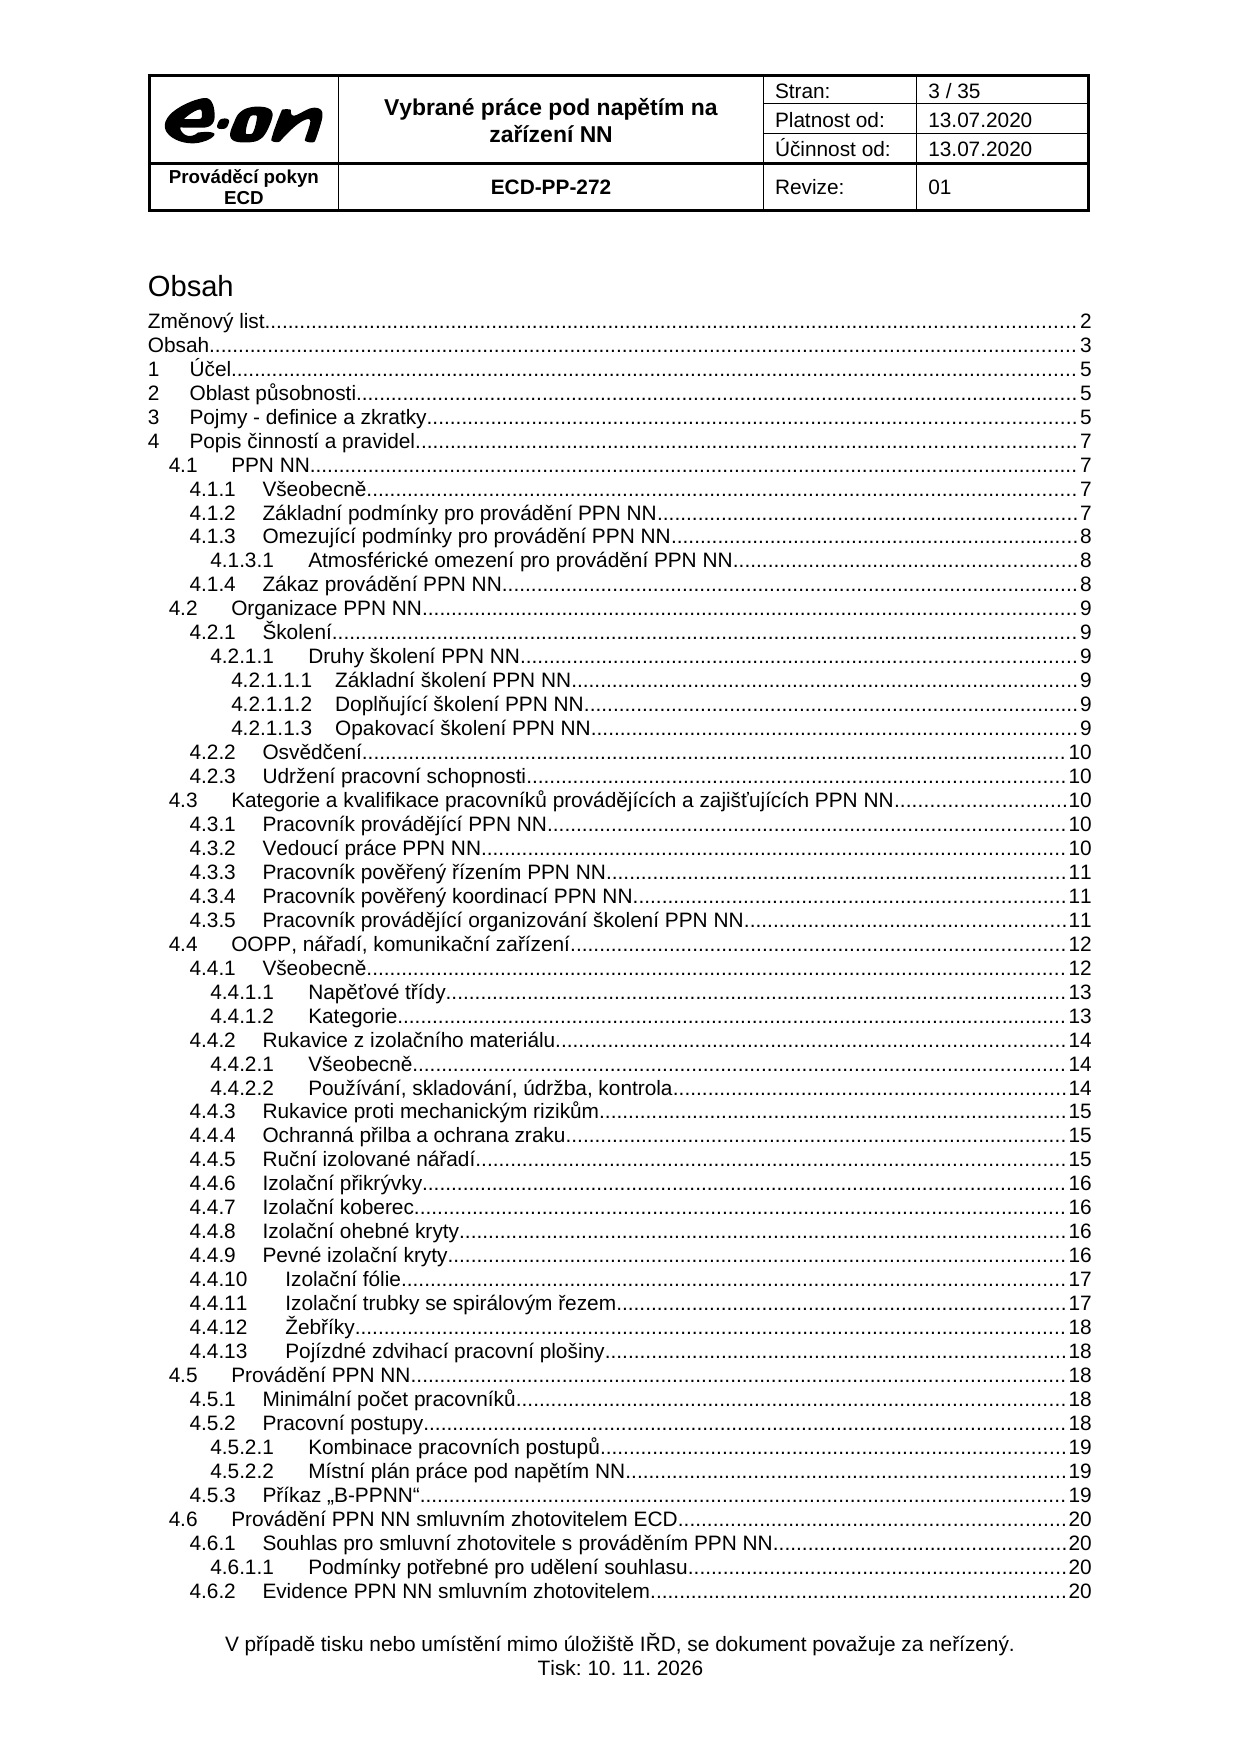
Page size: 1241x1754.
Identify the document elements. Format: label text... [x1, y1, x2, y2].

text 4.4.8 Izolační ohebné kryty 16 [189, 1219, 1092, 1243]
text 4.4.10 Izolační fólie 17 [189, 1267, 1092, 1291]
text 4.2 Organizace PPN NN 9 [168, 596, 1092, 620]
text 4.3 Kategorie a kvalifikace pracovníků provádějících a zajišťujících PPN NN 10 [168, 788, 1092, 812]
text 4.4.12 Žebříky 18 [189, 1315, 1092, 1339]
text 4.1.4 Zákaz provádění PPN NN 8 [189, 572, 1092, 596]
text 4.4.1.2 Kategorie 13 [210, 1003, 1092, 1027]
text Obsah [148, 269, 1092, 302]
text 4.6.2 Evidence PPN NN smluvním zhotovitelem 20 [189, 1578, 1092, 1602]
text 4.4.2.1 Všeobecně 14 [210, 1051, 1092, 1075]
text 4.4.4 Ochranná přilba a ochrana zraku 15 [189, 1123, 1092, 1147]
text 1 Účel 5 [148, 357, 1092, 381]
text 4.2.1.1.2 Doplňující školení PPN NN 9 [231, 692, 1092, 716]
text 4.5.3 Příkaz „B-PPNN“ 19 [189, 1483, 1092, 1507]
text 4.4 OOPP, nářadí, komunikační zařízení 12 [168, 932, 1092, 956]
text 3 Pojmy - definice a zkratky 5 [148, 404, 1092, 428]
text 4.2.1.1.1 Základní školení PPN NN 9 [231, 668, 1092, 692]
text 4.5.2 Pracovní postupy 18 [189, 1411, 1092, 1435]
text 4.4.6 Izolační přikrývky 16 [189, 1171, 1092, 1195]
text 4.2.1 Školení 9 [189, 620, 1092, 644]
text 4.1.2 Základní podmínky pro provádění PPN NN 7 [189, 500, 1092, 524]
text 4.6 Provádění PPN NN smluvním zhotovitelem ECD 20 [168, 1507, 1092, 1531]
text 4.4.2.2 Používání, skladování, údržba, kontrola 14 [210, 1075, 1092, 1099]
text 4.3.4 Pracovník pověřený koordinací PPN NN 11 [189, 884, 1092, 908]
text 4.2.1.1.3 Opakovací školení PPN NN 9 [231, 716, 1092, 740]
text 4.4.13 Pojízdné zdvihací pracovní plošiny 18 [189, 1339, 1092, 1363]
text 4.1.3 Omezující podmínky pro provádění PPN NN 8 [189, 524, 1092, 548]
text 4.4.11 Izolační trubky se spirálovým řezem 17 [189, 1291, 1092, 1315]
text 4.5 Provádění PPN NN 18 [168, 1363, 1092, 1387]
text 4.5.2.1 Kombinace pracovních postupů 19 [210, 1435, 1092, 1459]
text 4.2.3 Udržení pracovní schopnosti 10 [189, 764, 1092, 788]
text 4.2.2 Osvědčení 10 [189, 740, 1092, 764]
text 4.3.5 Pracovník provádějící organizování školení PPN NN 11 [189, 908, 1092, 932]
text 4.4.9 Pevné izolační kryty 16 [189, 1243, 1092, 1267]
text 4.4.7 Izolační koberec 16 [189, 1195, 1092, 1219]
text 4.1.1 Všeobecně 7 [189, 476, 1092, 500]
text 4.4.1 Všeobecně 12 [189, 956, 1092, 979]
text 4.3.2 Vedoucí práce PPN NN 10 [189, 836, 1092, 860]
text 4.3.3 Pracovník pověřený řízením PPN NN 11 [189, 860, 1092, 884]
text 4.6.1.1 Podmínky potřebné pro udělení souhlasu 20 [210, 1554, 1092, 1578]
text 4.2.1.1 Druhy školení PPN NN 9 [210, 644, 1092, 668]
text 4.1.3.1 Atmosférické omezení pro provádění PPN NN 8 [210, 548, 1092, 572]
text 2 Oblast působnosti 5 [148, 381, 1092, 404]
text 4.6.1 Souhlas pro smluvní zhotovitele s prováděním PPN NN 20 [189, 1531, 1092, 1554]
text Obsah 3 [148, 333, 1092, 357]
text Změnový list 2 [148, 309, 1092, 333]
text 4.4.5 Ruční izolované nářadí 15 [189, 1147, 1092, 1171]
text 4.3.1 Pracovník provádějící PPN NN 10 [189, 812, 1092, 836]
text 4 Popis činností a pravidel 7 [148, 428, 1092, 452]
text 4.5.1 Minimální počet pracovníků 18 [189, 1387, 1092, 1411]
text 4.4.1.1 Napěťové třídy 13 [210, 979, 1092, 1003]
text 4.4.2 Rukavice z izolačního materiálu 14 [189, 1027, 1092, 1051]
text 4.4.3 Rukavice proti mechanickým rizikům 15 [189, 1099, 1092, 1123]
text 4.1 PPN NN 7 [168, 452, 1092, 476]
text 4.5.2.2 Místní plán práce pod napětím NN 19 [210, 1459, 1092, 1483]
